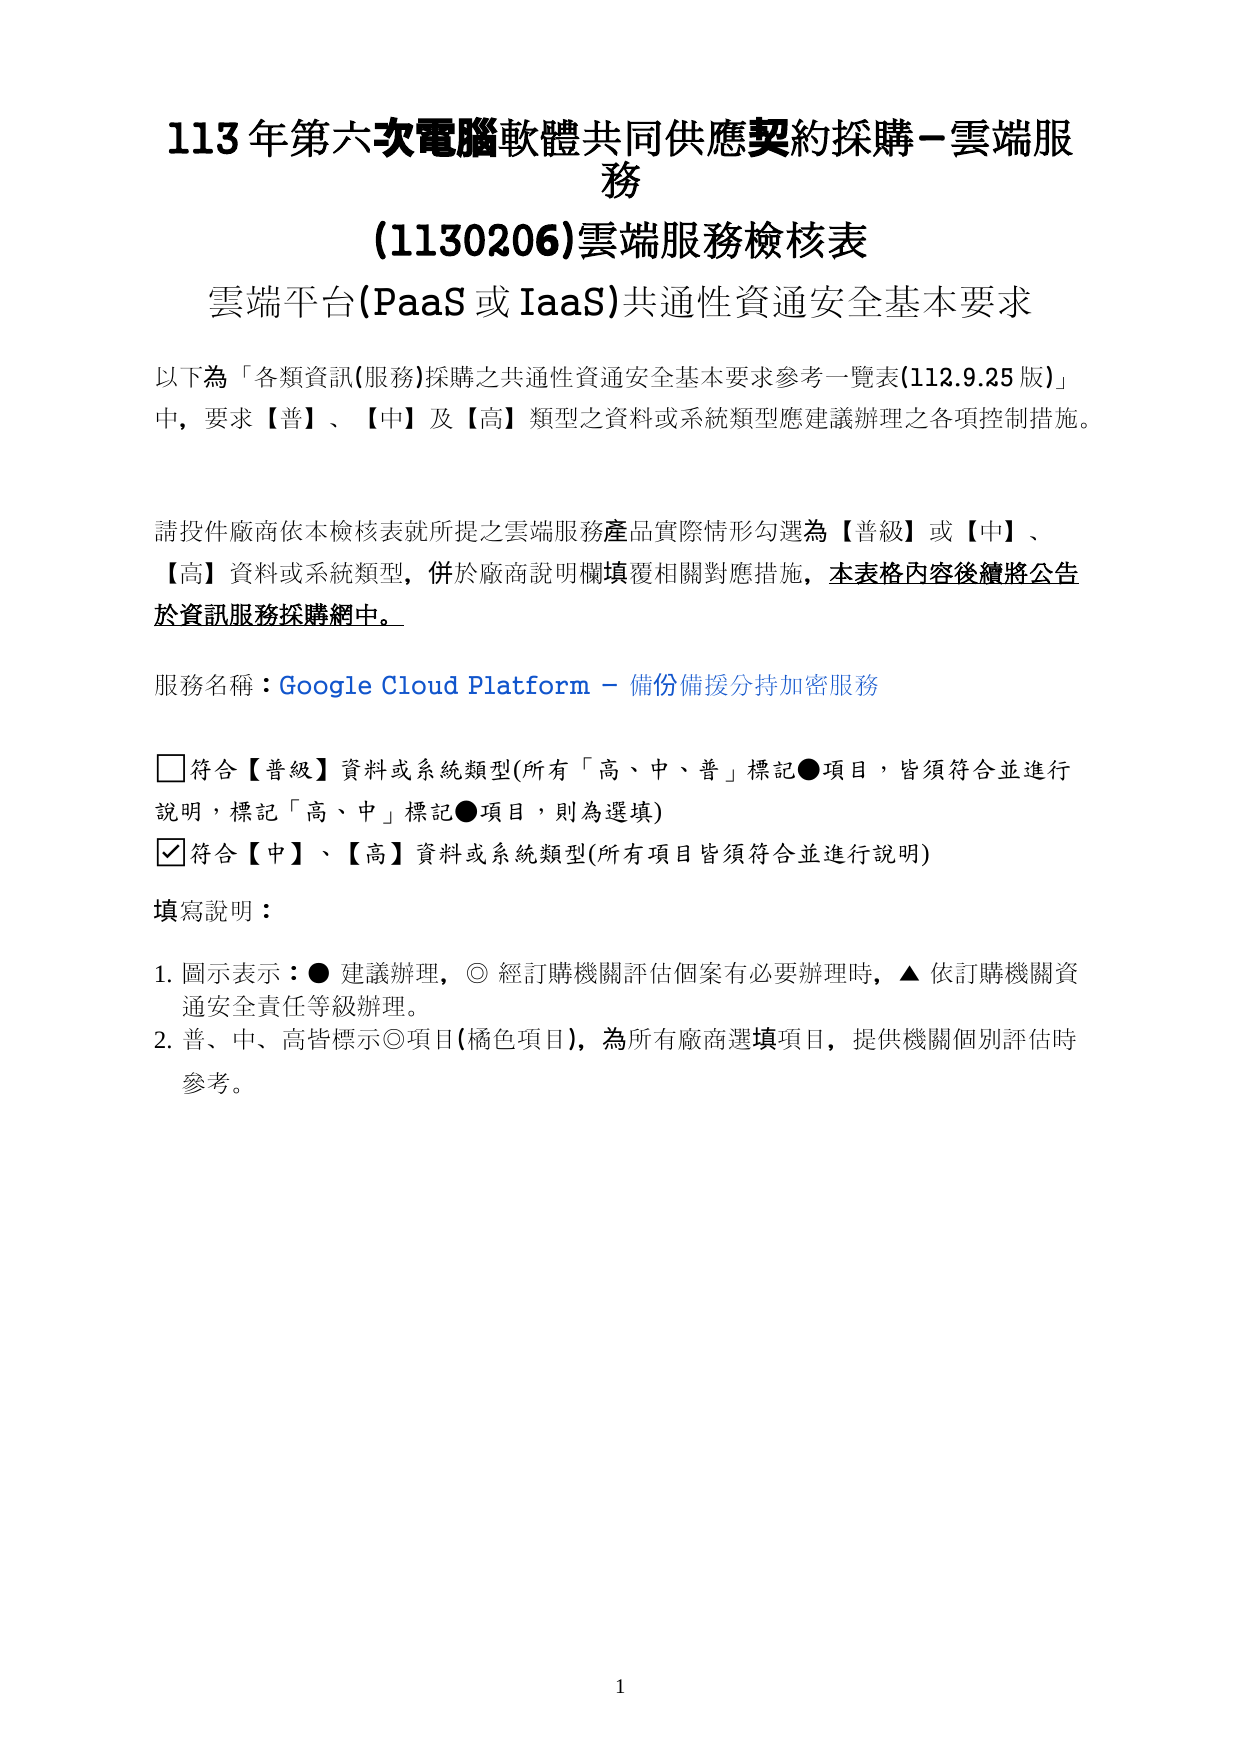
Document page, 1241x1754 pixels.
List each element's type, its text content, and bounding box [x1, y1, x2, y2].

text ⬜符合【普級】資料或系統類型(所有「高、中、普」標記●項目，皆須符合並進行說明，標記「高、中」標記●項目，則為選填) [153, 744, 1087, 828]
text ☑️符合【中】、【高】資料或系統類型(所有項目皆須符合並進行說明) [153, 828, 1087, 869]
